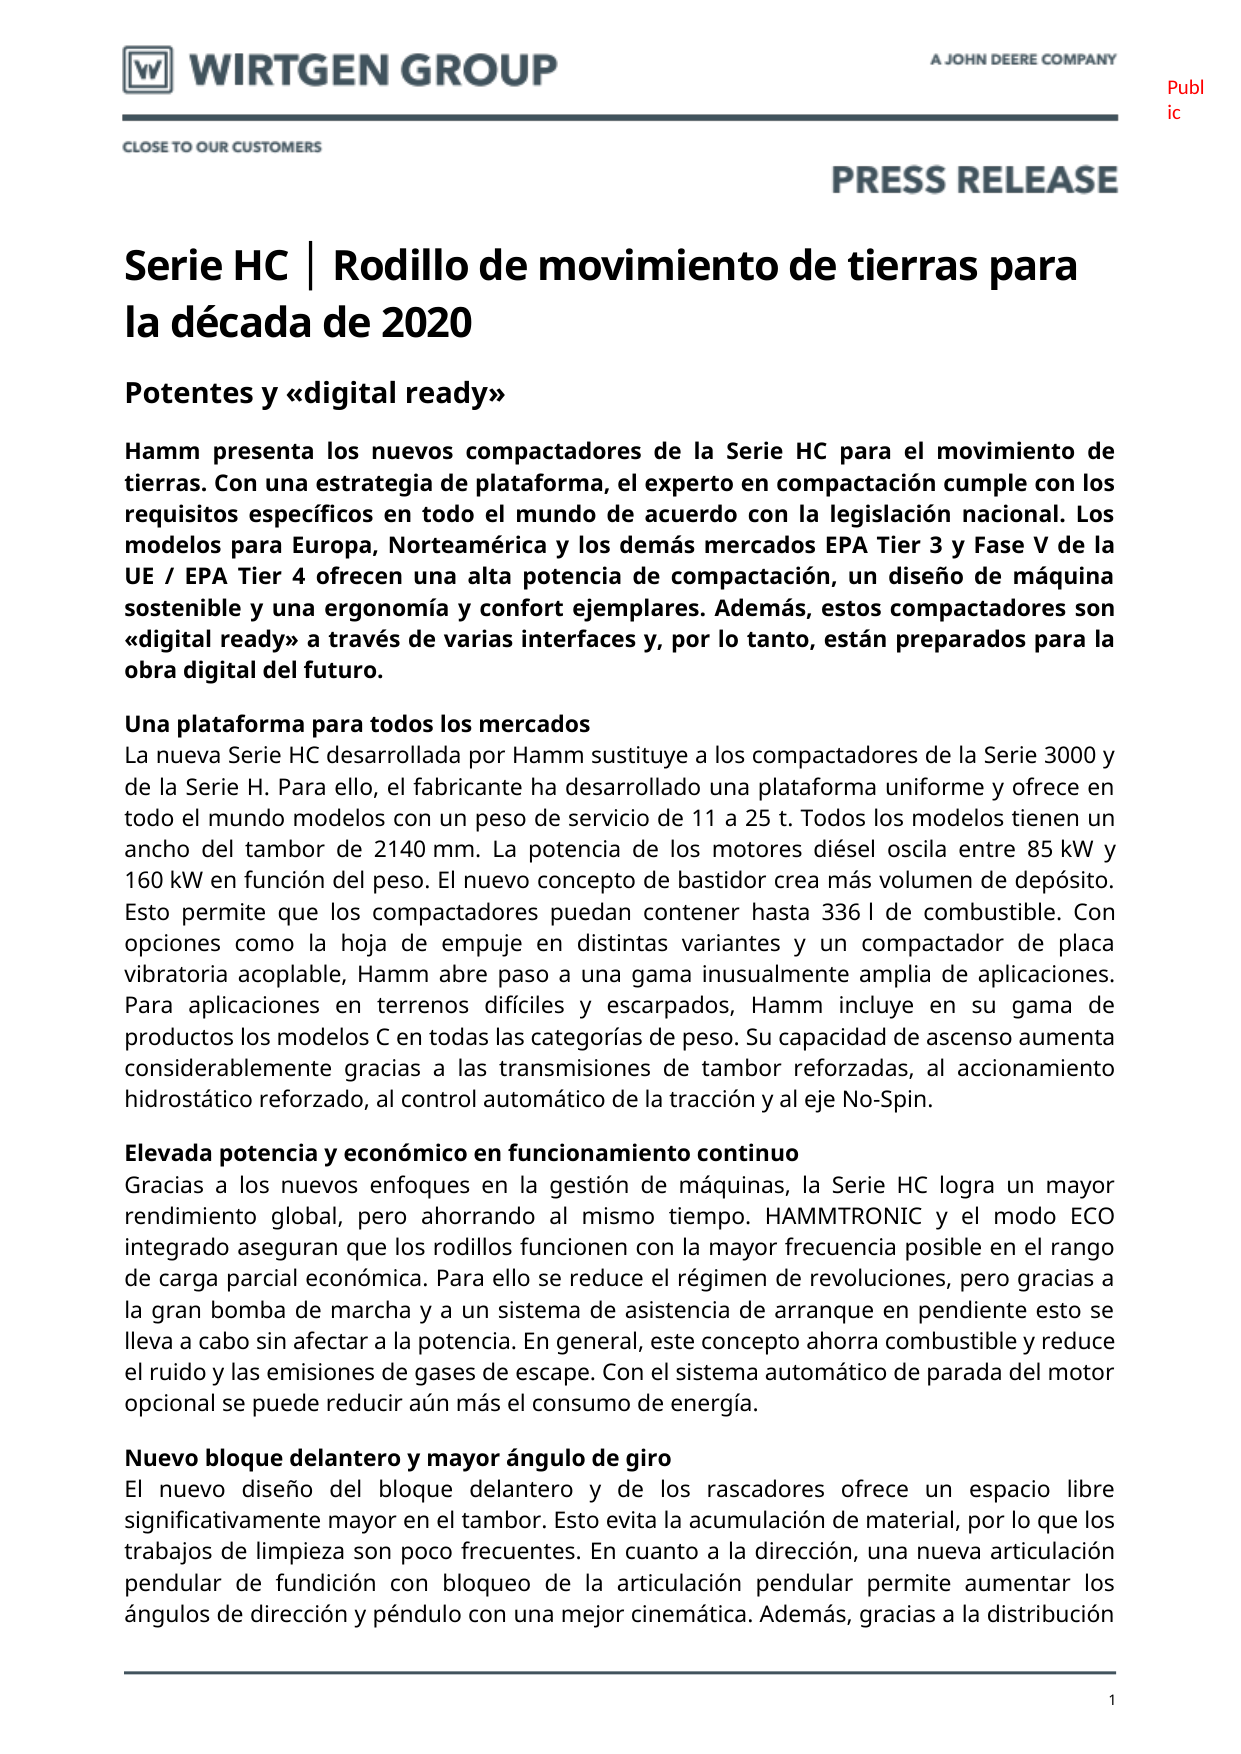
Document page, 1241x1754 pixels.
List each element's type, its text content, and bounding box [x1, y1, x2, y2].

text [124, 1473, 1116, 1629]
text Nuevo bloque delantero y mayor ángulo de giro [124, 1442, 1116, 1473]
text Serie HC │ Rodillo de movimiento de tierras para la década de 2020 [124, 236, 1116, 350]
text La nueva Serie HC desarrollada por Hamm sustituye a los compactadores de la Serie 3000 y de la Serie H. Para ello, el fabricante ha desarrollado una plataforma uniforme y ofrece en todo el mundo modelos con un peso de servicio de 11 a 25 t. Todos los modelos tienen un ancho del tambor de 2140 mm. La potencia de los motores diésel oscila entre 85 kW y 160 kW en función del peso. El nuevo concepto de bastidor crea más volumen de depósito. Esto permite que los compactadores puedan contener hasta 336 l de combustible. Con opciones como la hoja de empuje en distintas variantes y un compactador de placa vibratoria acoplable, Hamm abre paso a una gama inusualmente amplia de aplicaciones. Para aplicaciones en terrenos difíciles y escarpados, Hamm incluye en su gama de productos los modelos C en todas las categorías de peso. Su capacidad de ascenso aumenta considerablemente gracias a las transmisiones de tambor reforzadas, al accionamiento hidrostático reforzado, al control automático de la tracción y al eje No-Spin. [124, 739, 1116, 1114]
text Potentes y «digital ready» [124, 373, 1116, 412]
text Elevada potencia y económico en funcionamiento continuo [124, 1137, 1116, 1169]
text Hamm presenta los nuevos compactadores de la Serie HC para el movimiento de tierras. Con una estrategia de plataforma, el experto en compactación cumple con los requisitos específicos en todo el mundo de acuerdo con la legislación nacional. Los modelos para Europa, Norteamérica y los demás mercados EPA Tier 3 y Fase V de la UE / EPA Tier 4 ofrecen una alta potencia de compactación, un diseño de máquina sostenible y una ergonomía y confort ejemplares. Además, estos compactadores son «digital ready» a través de varias interfaces y, por lo tanto, están preparados para la obra digital del futuro. [124, 435, 1116, 685]
text Una plataforma para todos los mercados [124, 708, 1116, 739]
text Gracias a los nuevos enfoques en la gestión de máquinas, la Serie HC logra un mayor rendimiento global, pero ahorrando al mismo tiempo. HAMMTRONIC y el modo ECO integrado aseguran que los rodillos funcionen con la mayor frecuencia posible en el rango de carga parcial económica. Para ello se reduce el régimen de revoluciones, pero gracias a la gran bomba de marcha y a un sistema de asistencia de arranque en pendiente esto se lleva a cabo sin afectar a la potencia. En general, este concepto ahorra combustible y reduce el ruido y las emisiones de gases de escape. Con el sistema automático de parada del motor opcional se puede reducir aún más el consumo de energía. [124, 1169, 1116, 1419]
